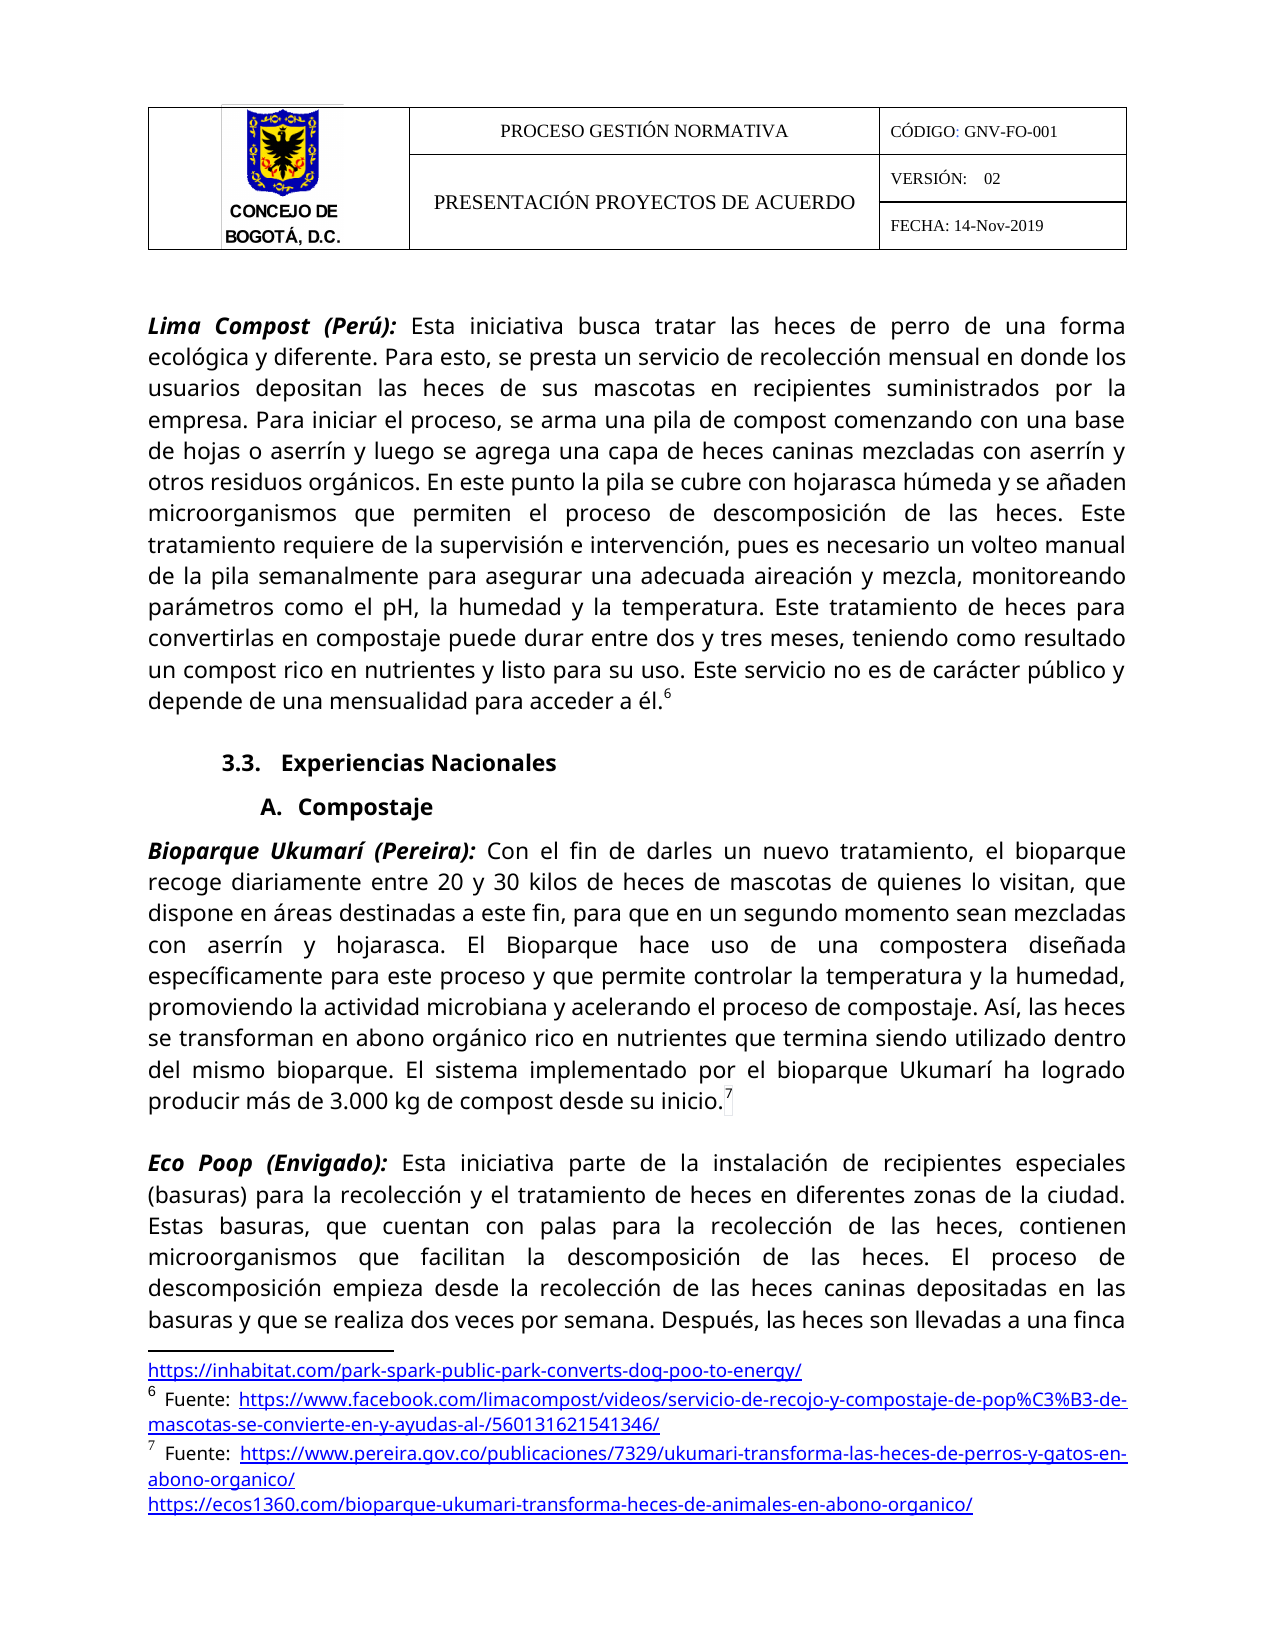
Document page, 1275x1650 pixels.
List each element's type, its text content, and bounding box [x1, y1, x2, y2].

text Lima Compost (Perú): Esta iniciativa busca tratar las heces de perro de una forma ecológica y diferente. Para esto, se presta un servicio de recolección mensual en donde los usuarios depositan las heces de sus mascotas en recipientes suministrados por la empresa. Para iniciar el proceso, se arma una pila de compost comenzando con una base de hojas o aserrín y luego se agrega una capa de heces caninas mezcladas con aserrín y otros residuos orgánicos. En este punto la pila se cubre con hojarasca húmeda y se añaden microorganismos que permiten el proceso de descomposición de las heces. Este tratamiento requiere de la supervisión e intervención, pues es necesario un volteo manual de la pila semanalmente para asegurar una adecuada aireación y mezcla, monitoreando parámetros como el pH, la humedad y la temperatura. Este tratamiento de heces para convertirlas en compostaje puede durar entre dos y tres meses, teniendo como resultado un compost rico en nutrientes y listo para su uso. Este servicio no es de carácter público y depende de una mensualidad para acceder a él. [148, 310, 1127, 716]
list Compostaje [260, 791, 1127, 822]
text Bioparque Ukumarí (Pereira): Con el fin de darles un nuevo tratamiento, el bioparque recoge diariamente entre 20 y 30 kilos de heces de mascotas de quienes lo visitan, que dispone en áreas destinadas a este fin, para que en un segundo momento sean mezcladas con aserrín y hojarasca. El Bioparque hace uso de una compostera diseñada específicamente para este proceso y que permite controlar la temperatura y la humedad, promoviendo la actividad microbiana y acelerando el proceso de compostaje. Así, las heces se transforman en abono orgánico rico en nutrientes que termina siendo utilizado dentro del mismo bioparque. El sistema implementado por el bioparque Ukumarí ha logrado producir más de 3.000 kg de compost desde su inicio. [148, 835, 1127, 1116]
picture [220, 108, 344, 249]
text 3.3. Experiencias Nacionales [222, 747, 1127, 778]
picture [220, 103, 344, 107]
